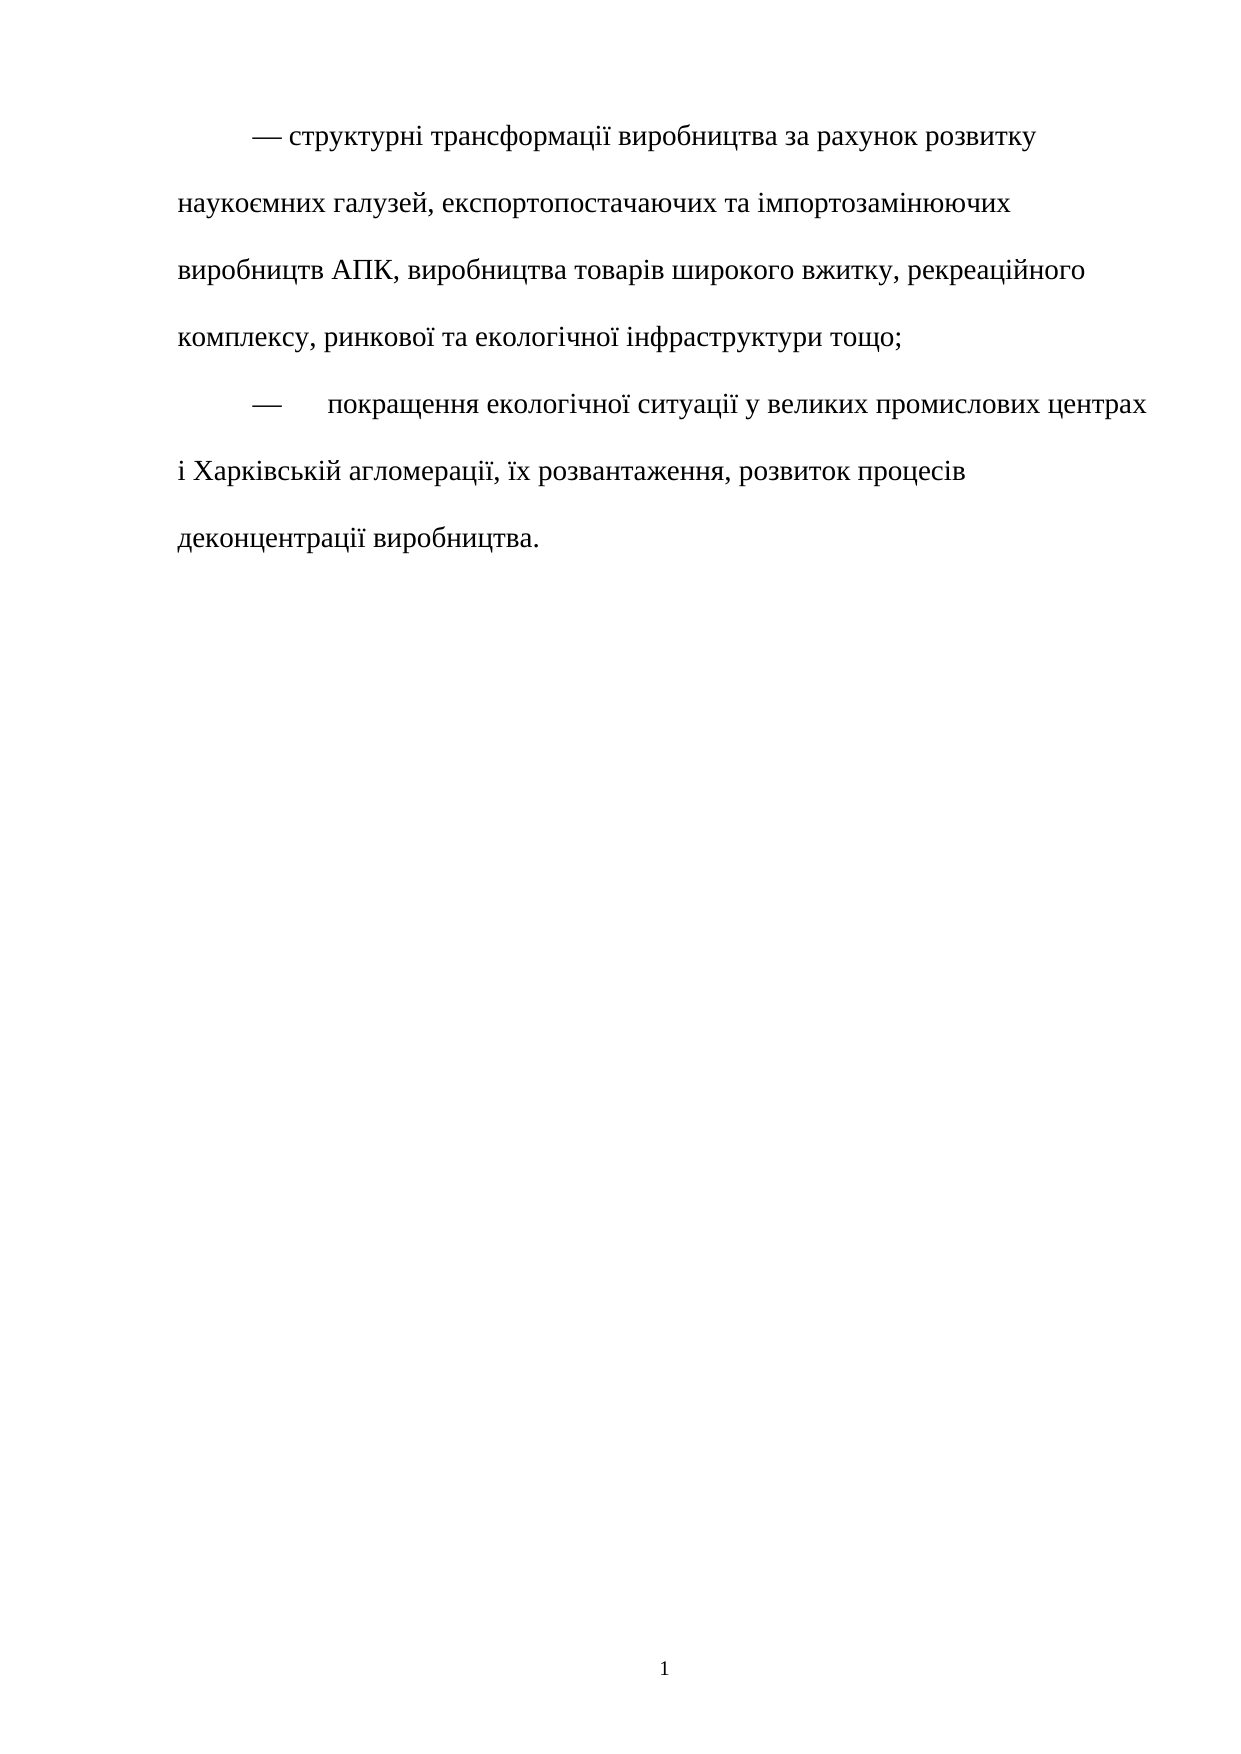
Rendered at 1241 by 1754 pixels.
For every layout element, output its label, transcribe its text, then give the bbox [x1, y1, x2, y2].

text — структурні трансформації виробництва за рахунок розвитку наукоємних галузей, експортопостачаючих та імпортозамінюючих виробництв АПК, виробництва товарів широкого вжитку, рекреаційного комплексу, ринкової та екологічної інфраструктури тощо; [177, 118, 1152, 353]
list покращення екологічної ситуації у великих промислових центрах і Харківській агломерації, їх розвантаження, розвиток процесів деконцентрації виробництва. [177, 386, 1152, 554]
